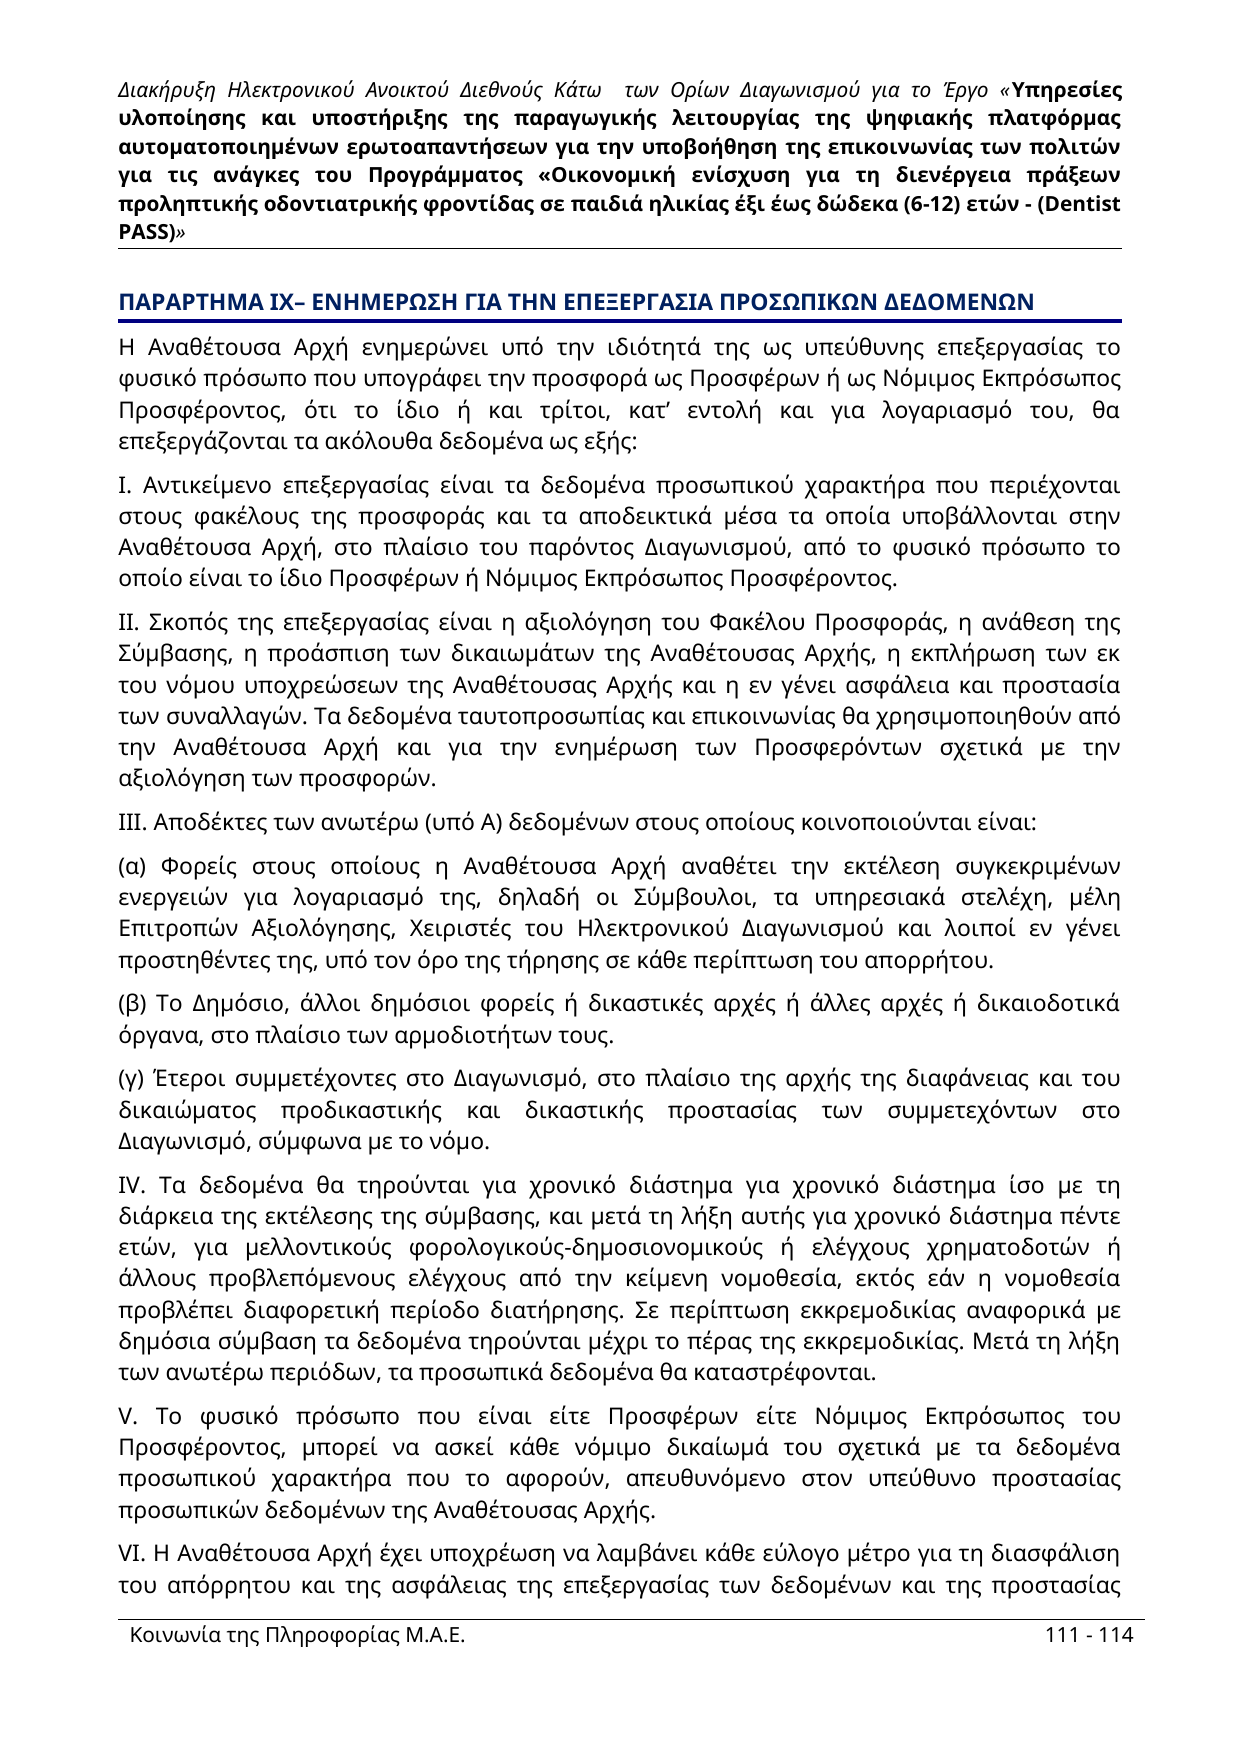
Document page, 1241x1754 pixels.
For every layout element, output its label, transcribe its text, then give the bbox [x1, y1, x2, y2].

text ΙΙ. Σκοπός της επεξεργασίας είναι η αξιολόγηση του Φακέλου Προσφοράς, η ανάθεση της Σύμβασης, η προάσπιση των δικαιωμάτων της Αναθέτουσας Αρχής, η εκπλήρωση των εκ του νόμου υποχρεώσεων της Αναθέτουσας Αρχής και η εν γένει ασφάλεια και προστασία των συναλλαγών. Τα δεδομένα ταυτοπροσωπίας και επικοινωνίας θα χρησιμοποιηθούν από την Αναθέτουσα Αρχή και για την ενημέρωση των Προσφερόντων σχετικά με την αξιολόγηση των προσφορών. [118, 606, 1122, 793]
text (α) Φορείς στους οποίους η Αναθέτουσα Αρχή αναθέτει την εκτέλεση συγκεκριμένων ενεργειών για λογαριασμό της, δηλαδή οι Σύμβουλοι, τα υπηρεσιακά στελέχη, μέλη Επιτροπών Αξιολόγησης, Χειριστές του Ηλεκτρονικού Διαγωνισμού και λοιποί εν γένει προστηθέντες της, υπό τον όρο της τήρησης σε κάθε περίπτωση του απορρήτου. [118, 850, 1122, 975]
text Ι. Αντικείμενο επεξεργασίας είναι τα δεδομένα προσωπικού χαρακτήρα που περιέχονται στους φακέλους της προσφοράς και τα αποδεικτικά μέσα τα οποία υποβάλλονται στην Αναθέτουσα Αρχή, στο πλαίσιο του παρόντος Διαγωνισμού, από το φυσικό πρόσωπο το οποίο είναι το ίδιο Προσφέρων ή Νόμιμος Εκπρόσωπος Προσφέροντος. [118, 468, 1122, 593]
text IV. Τα δεδομένα θα τηρούνται για χρονικό διάστημα για χρονικό διάστημα ίσο με τη διάρκεια της εκτέλεσης της σύμβασης, και μετά τη λήξη αυτής για χρονικό διάστημα πέντε ετών, για μελλοντικούς φορολογικούς-δημοσιονομικούς ή ελέγχους χρηματοδοτών ή άλλους προβλεπόμενους ελέγχους από την κείμενη νομοθεσία, εκτός εάν η νομοθεσία προβλέπει διαφορετική περίοδο διατήρησης. Σε περίπτωση εκκρεμοδικίας αναφορικά με δημόσια σύμβαση τα δεδομένα τηρούνται μέχρι το πέρας της εκκρεμοδικίας. Μετά τη λήξη των ανωτέρω περιόδων, τα προσωπικά δεδομένα θα καταστρέφονται. [118, 1168, 1122, 1387]
text Η Αναθέτουσα Αρχή ενημερώνει υπό την ιδιότητά της ως υπεύθυνης επεξεργασίας το φυσικό πρόσωπο που υπογράφει την προσφορά ως Προσφέρων ή ως Νόμιμος Εκπρόσωπος Προσφέροντος, ότι το ίδιο ή και τρίτοι, κατ’ εντολή και για λογαριασμό του, θα επεξεργάζονται τα ακόλουθα δεδομένα ως εξής: [118, 331, 1122, 456]
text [118, 1537, 1122, 1600]
subtitle ΠΑΡΑΡΤΗΜΑ IX– ΕΝΗΜΕΡΩΣΗ ΓΙΑ ΤΗΝ ΕΠΕΞΕΡΓΑΣΙΑ ΠΡΟΣΩΠΙΚΩΝ ΔΕΔΟΜΕΝΩΝ [118, 286, 1122, 319]
text (γ) Έτεροι συμμετέχοντες στο Διαγωνισμό, στο πλαίσιο της αρχής της διαφάνειας και του δικαιώματος προδικαστικής και δικαστικής προστασίας των συμμετεχόντων στο Διαγωνισμό, σύμφωνα με το νόμο. [118, 1062, 1122, 1156]
text (β) Το Δημόσιο, άλλοι δημόσιοι φορείς ή δικαστικές αρχές ή άλλες αρχές ή δικαιοδοτικά όργανα, στο πλαίσιο των αρμοδιοτήτων τους. [118, 987, 1122, 1050]
text V. Το φυσικό πρόσωπο που είναι είτε Προσφέρων είτε Νόμιμος Εκπρόσωπος του Προσφέροντος, μπορεί να ασκεί κάθε νόμιμο δικαίωμά του σχετικά με τα δεδομένα προσωπικού χαρακτήρα που το αφορούν, απευθυνόμενο στον υπεύθυνο προστασίας προσωπικών δεδομένων της Αναθέτουσας Αρχής. [118, 1400, 1122, 1525]
text ΙΙΙ. Αποδέκτες των ανωτέρω (υπό Α) δεδομένων στους οποίους κοινοποιούνται είναι: [118, 806, 1122, 837]
